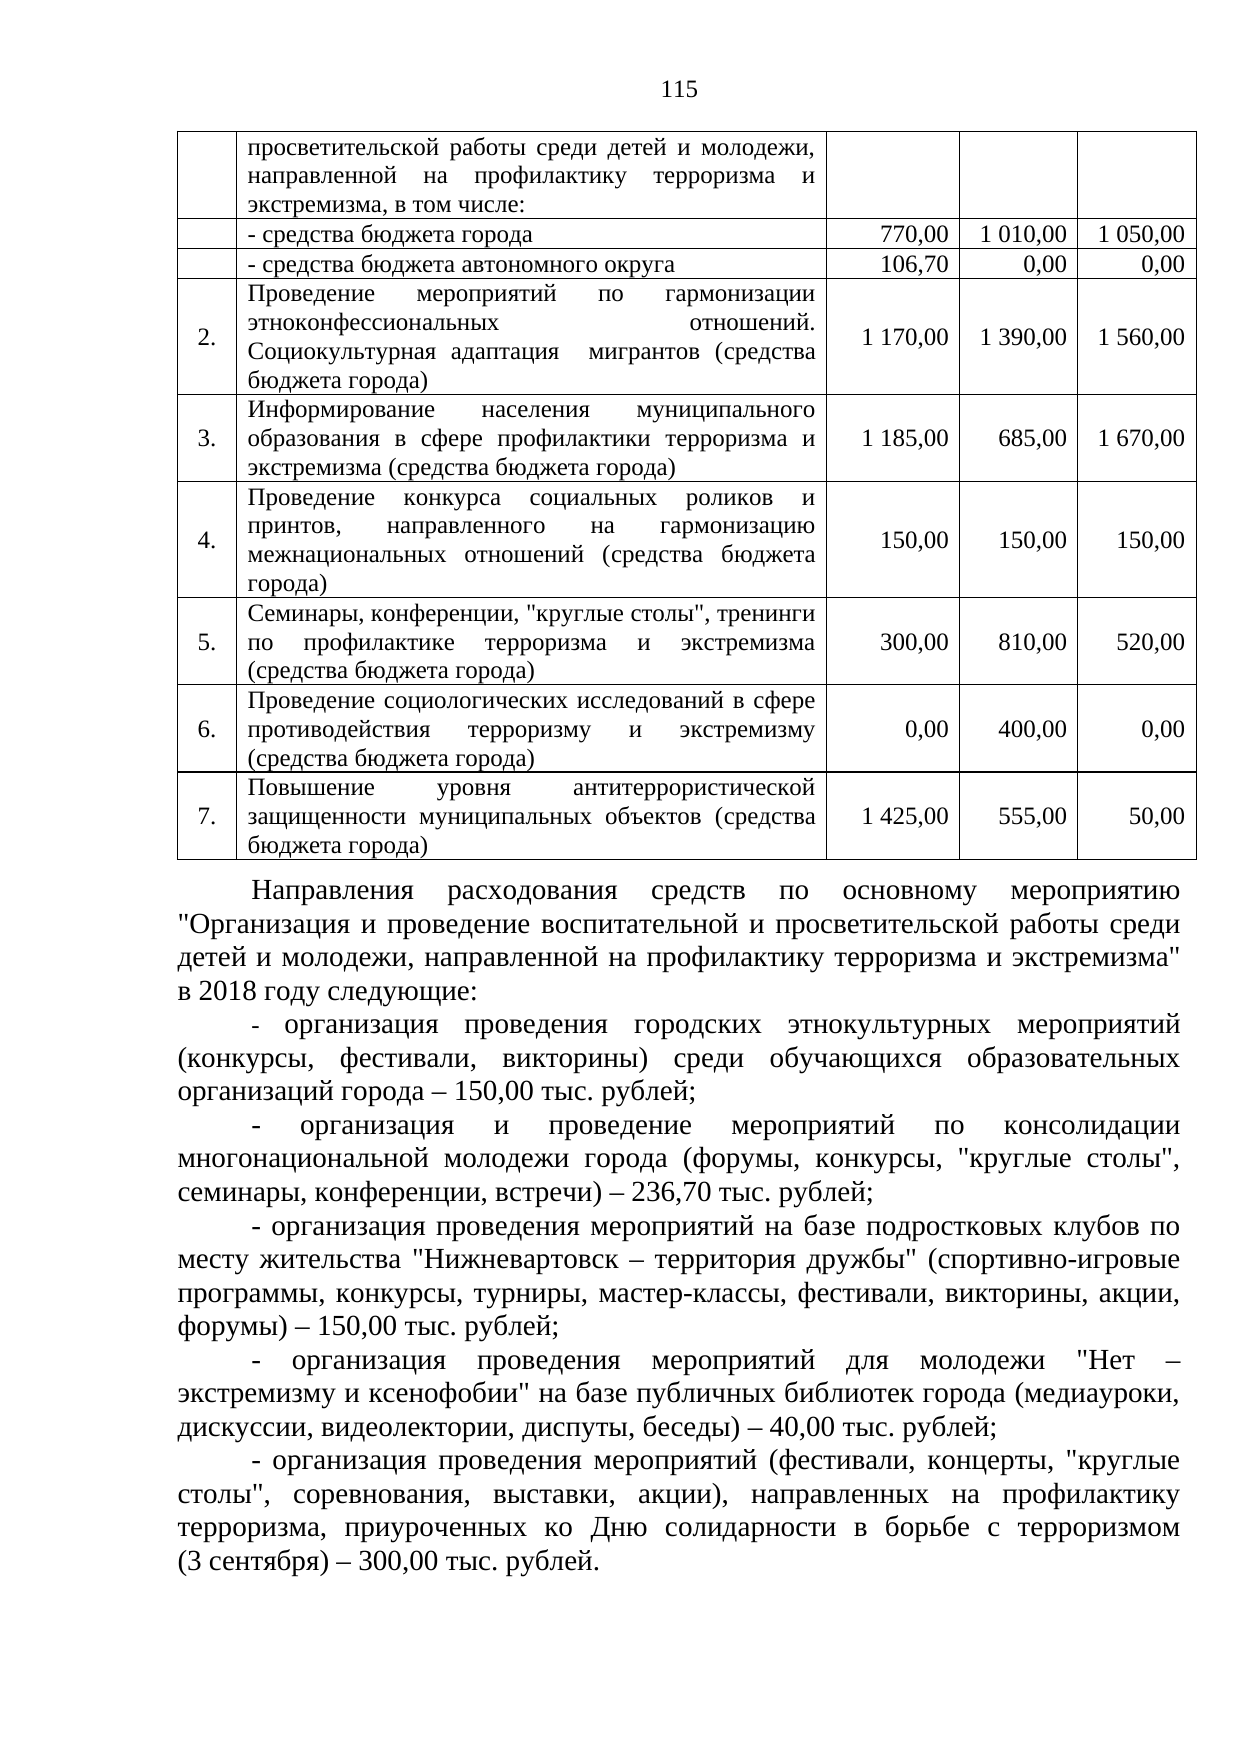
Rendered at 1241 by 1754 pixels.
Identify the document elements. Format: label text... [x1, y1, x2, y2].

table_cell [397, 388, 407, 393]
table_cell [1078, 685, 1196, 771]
text - организация и проведение мероприятий по консолидации многонациональной молодежи города (форумы, конкурсы, "круглые столы", семинары, конференции, встречи) – 236,70 тыс. рублей; [177, 1107, 1181, 1208]
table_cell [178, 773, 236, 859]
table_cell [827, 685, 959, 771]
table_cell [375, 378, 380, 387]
text Направления расходования средств по основному мероприятию "Организация и проведение воспитательной и просветительской работы среди детей и молодежи, направленной на профилактику терроризма и экстремизма" в 2018 году следующие: [177, 872, 1181, 1006]
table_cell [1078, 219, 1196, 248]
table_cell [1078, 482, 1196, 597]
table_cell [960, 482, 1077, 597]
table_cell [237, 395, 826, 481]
text - организация проведения мероприятий на базе подростковых клубов по месту жительства "Нижневартовск – территория дружбы" (спортивно-игровые программы, конкурсы, турниры, мастер-классы, фестивали, викторины, акции, форумы) – 150,00 тыс. рублей; [177, 1208, 1181, 1342]
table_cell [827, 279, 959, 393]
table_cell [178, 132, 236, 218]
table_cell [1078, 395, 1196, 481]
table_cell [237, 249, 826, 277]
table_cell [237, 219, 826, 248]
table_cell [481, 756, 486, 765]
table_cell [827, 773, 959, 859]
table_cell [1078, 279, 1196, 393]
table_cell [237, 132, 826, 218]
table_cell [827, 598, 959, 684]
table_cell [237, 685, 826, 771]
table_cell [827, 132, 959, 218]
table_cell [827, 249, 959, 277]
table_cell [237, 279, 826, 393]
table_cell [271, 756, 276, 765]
text - организация проведения городских этнокультурных мероприятий (конкурсы, фестивали, викторины) среди обучающихся образовательных организаций города – 150,00 тыс. рублей; [177, 1006, 1181, 1107]
text - организация проведения мероприятий для молодежи "Нет – экстремизму и ксенофобии" на базе публичных библиотек города (медиауроки, дискуссии, видеолектории, диспуты, беседы) – 40,00 тыс. рублей; [177, 1342, 1181, 1442]
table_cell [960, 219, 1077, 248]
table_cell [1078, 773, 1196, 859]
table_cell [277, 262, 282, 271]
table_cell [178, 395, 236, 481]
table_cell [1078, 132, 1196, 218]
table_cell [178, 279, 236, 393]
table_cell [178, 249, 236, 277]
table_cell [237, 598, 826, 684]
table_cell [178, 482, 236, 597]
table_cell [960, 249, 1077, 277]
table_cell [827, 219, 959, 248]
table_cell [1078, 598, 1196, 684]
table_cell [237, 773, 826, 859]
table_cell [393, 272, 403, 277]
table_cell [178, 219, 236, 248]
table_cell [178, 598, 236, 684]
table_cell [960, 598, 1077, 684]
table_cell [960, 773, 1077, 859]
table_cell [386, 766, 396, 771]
text - организация проведения мероприятий (фестивали, концерты, "круглые столы", соревнования, выставки, акции), направленных на профилактику терроризма, приуроченных ко Дню солидарности в борьбе с терроризмом (3 сентября) – 300,00 тыс. рублей. [177, 1442, 1181, 1577]
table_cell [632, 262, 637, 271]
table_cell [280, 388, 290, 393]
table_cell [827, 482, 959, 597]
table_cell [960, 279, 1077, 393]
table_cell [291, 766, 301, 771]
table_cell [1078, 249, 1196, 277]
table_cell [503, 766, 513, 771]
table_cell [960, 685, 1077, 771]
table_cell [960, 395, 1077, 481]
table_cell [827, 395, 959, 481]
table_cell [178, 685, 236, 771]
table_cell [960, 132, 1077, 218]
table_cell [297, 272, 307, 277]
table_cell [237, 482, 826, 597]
